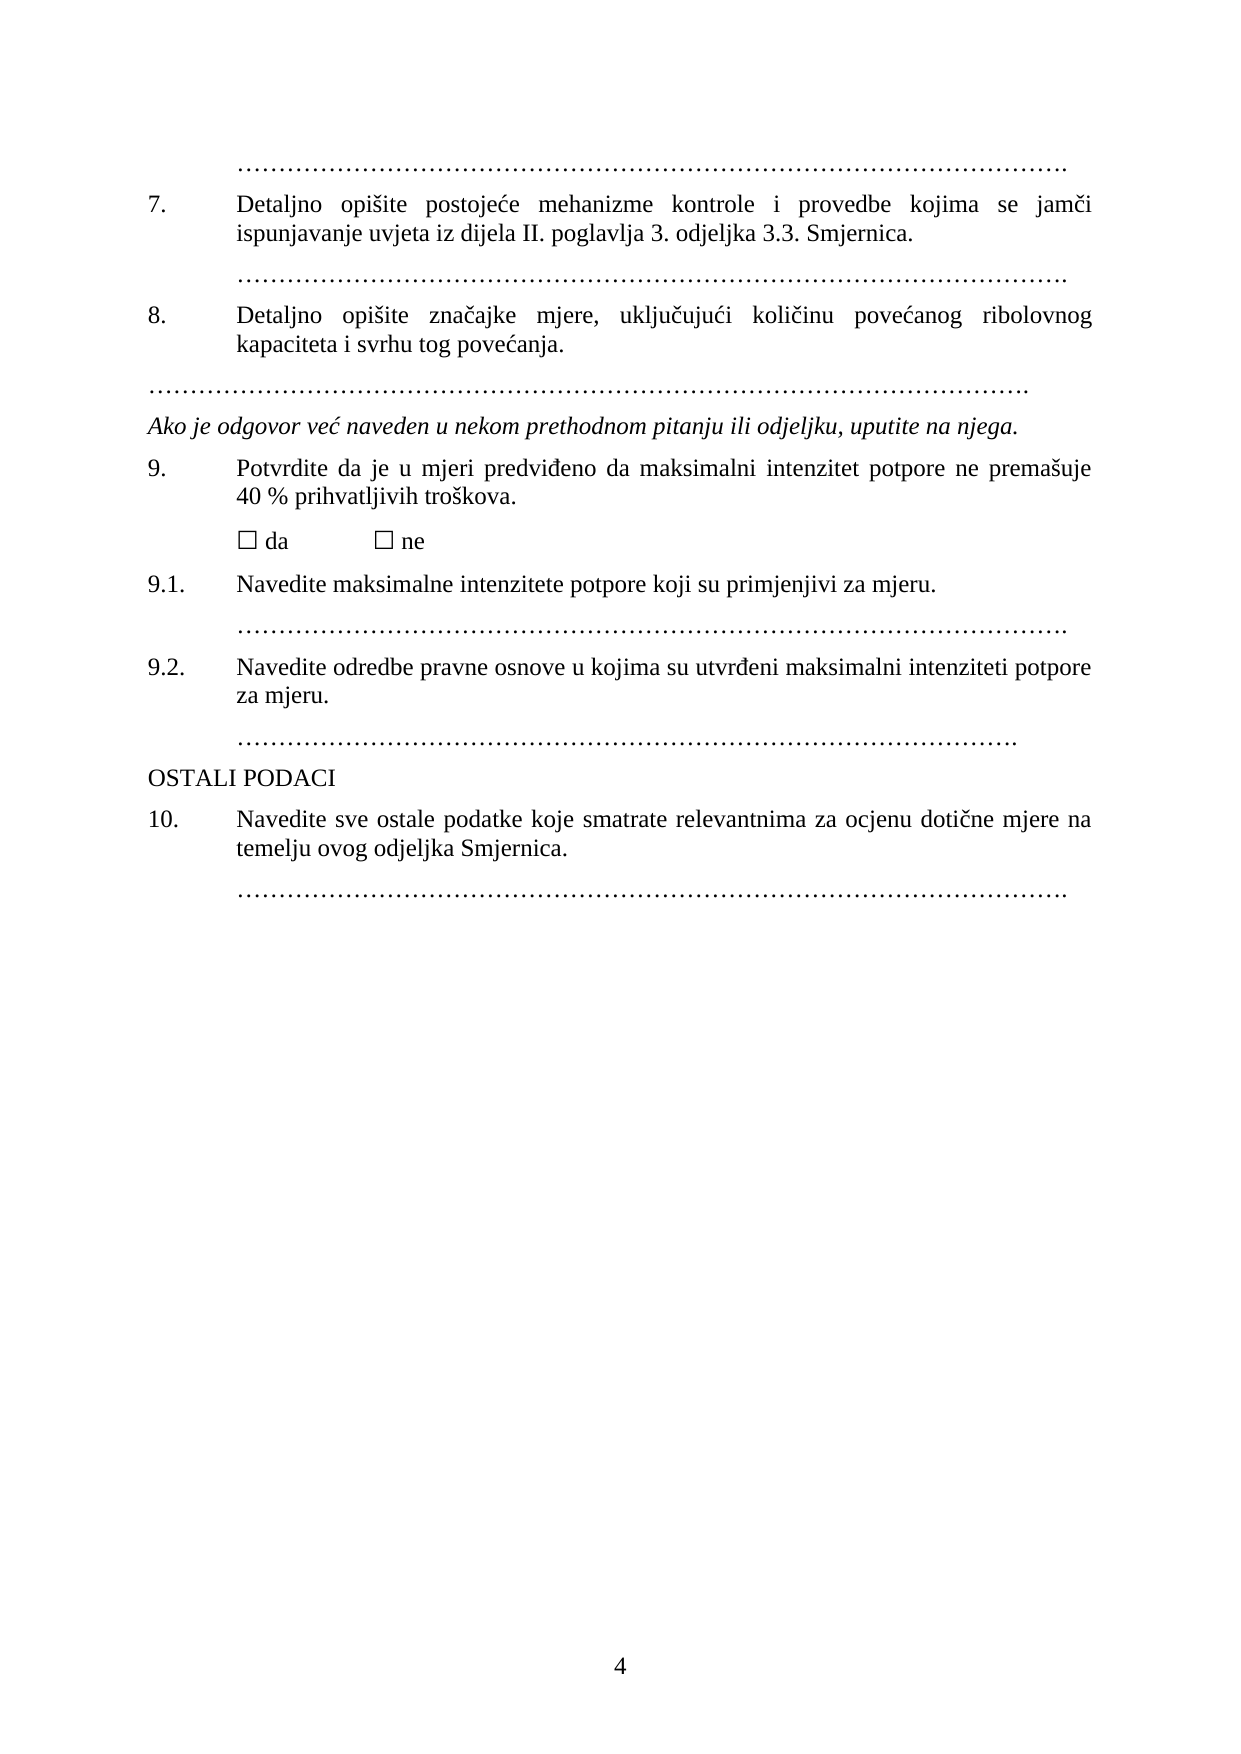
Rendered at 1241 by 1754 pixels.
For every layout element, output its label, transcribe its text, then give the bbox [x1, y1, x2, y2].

text 9.1. Navedite maksimalne intenzitete potpore koji su primjenjivi za mjeru. [148, 569, 1093, 598]
text 10. Navedite sve ostale podatke koje smatrate relevantnima za ocjenu dotične mjere na temelju ovog odjeljka Smjernica. [148, 804, 1093, 862]
text 9.2. Navedite odredbe pravne osnove u kojima su utvrđeni maksimalni intenziteti potpore za mjeru. [148, 652, 1093, 709]
subtitle OSTALI PODACI [148, 763, 1093, 792]
text ………………………………………………………………………………………. [236, 610, 1093, 639]
text 7. Detaljno opišite postojeće mehanizme kontrole i provedbe kojima se jamči ispunjavanje uvjeta iz dijela II. poglavlja 3. odjeljka 3.3. Smjernica. [148, 189, 1093, 246]
text da ne [236, 523, 1093, 557]
text …………………………………………………………………………………. [236, 722, 1093, 750]
text ………………………………………………………………………………………. [236, 259, 1093, 288]
text 8. Detaljno opišite značajke mjere, uključujući količinu povećanog ribolovnog kapaciteta i svrhu tog povećanja. [148, 300, 1093, 358]
text Ako je odgovor već naveden u nekom prethodnom pitanju ili odjeljku, uputite na njega. [148, 411, 1093, 440]
text ………………………………………………………………………………………. [236, 148, 1093, 176]
text 9. Potvrdite da je u mjeri predviđeno da maksimalni intenzitet potpore ne premašuje 40 % prihvatljivih troškova. [148, 453, 1093, 510]
text ………………………………………………………………………………………. [236, 874, 1093, 903]
text ……………………………………………………………………………………………. [148, 370, 1093, 399]
